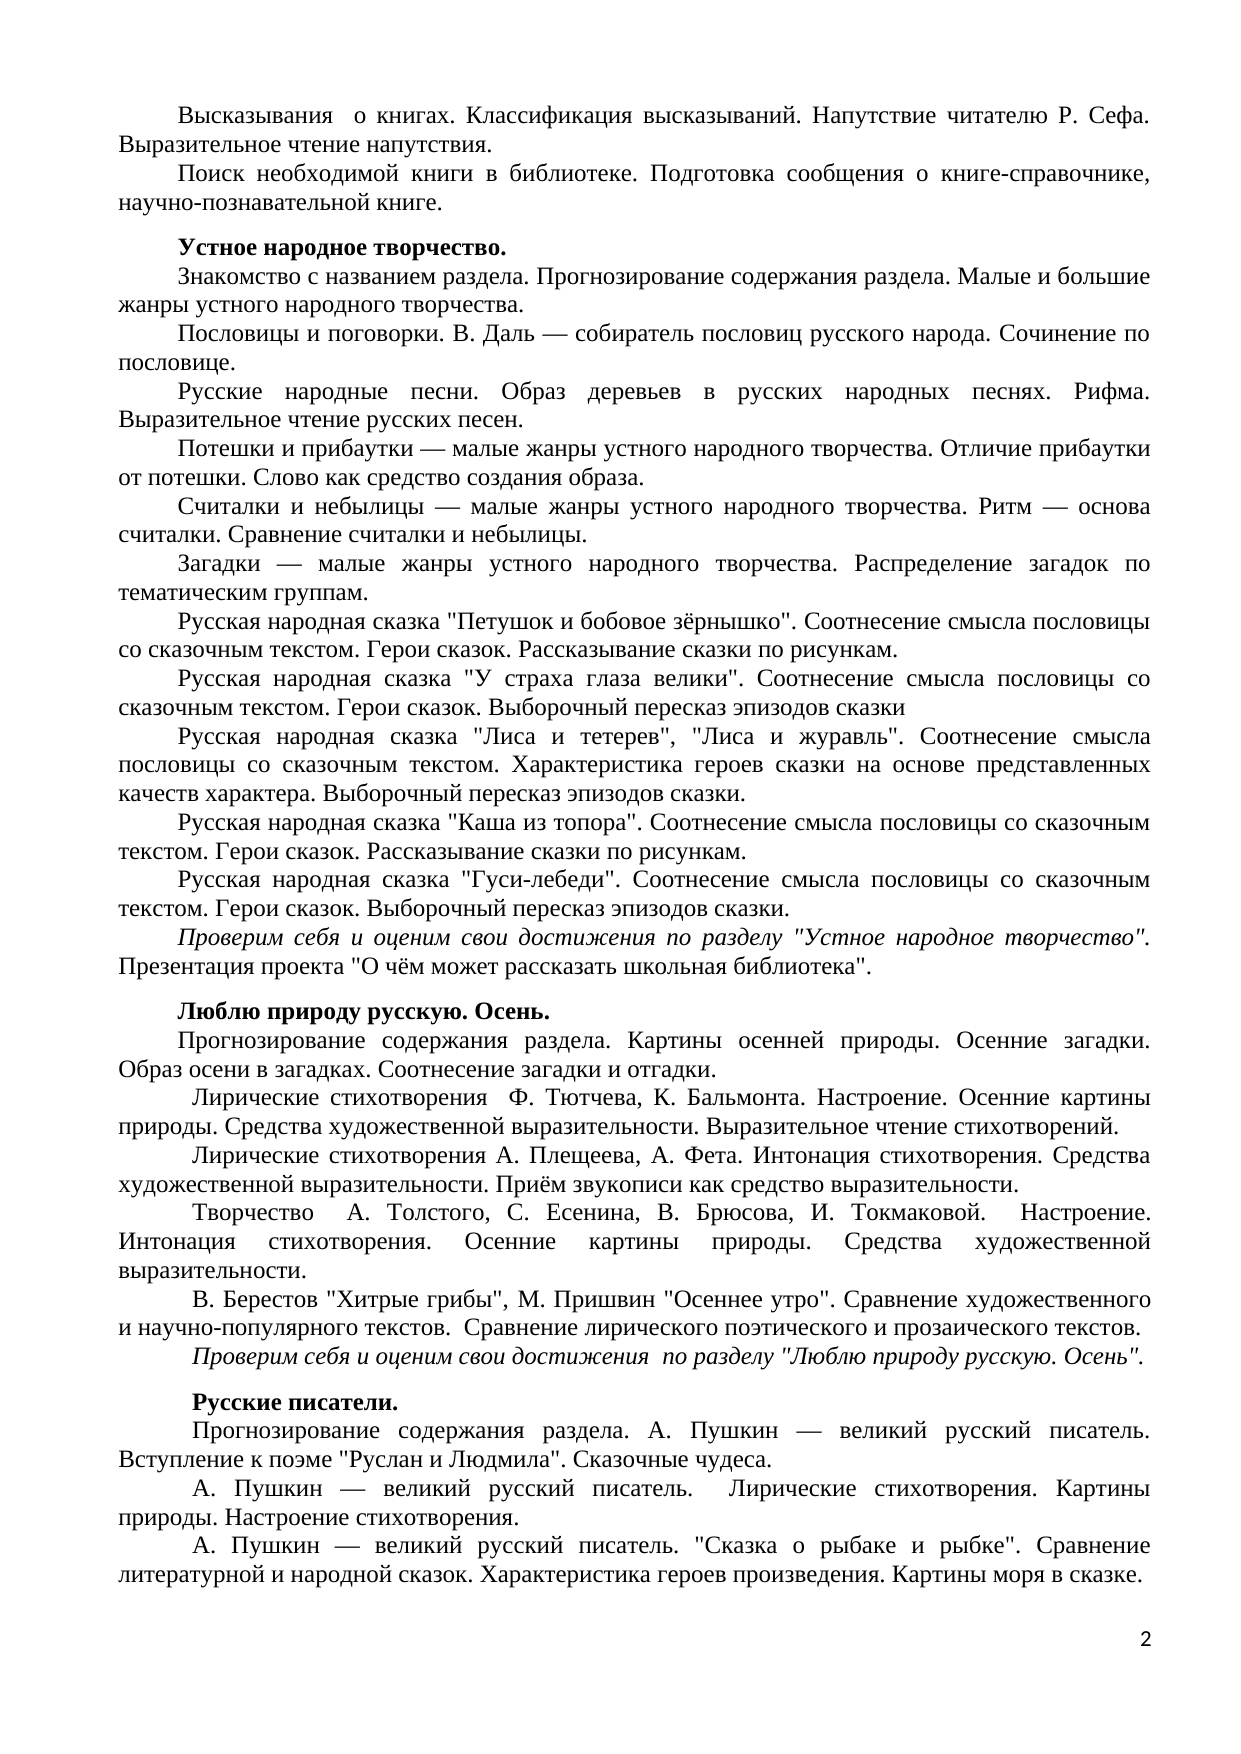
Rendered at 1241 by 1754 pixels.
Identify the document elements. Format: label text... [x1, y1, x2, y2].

text Считалки и небылицы — малые жанры устного народного творчества. Ритм — основа считалки. Сравнение считалки и небылицы. [118, 491, 1152, 548]
text Творчество А. Толстого, С. Есенина, В. Брюсова, И. Токмаковой. Настроение. Интонация стихотворения. Осенние картины природы. Средства художественной выразительности. [118, 1197, 1152, 1284]
text Прогнозирование содержания раздела. А. Пушкин — великий русский писатель. Вступление к поэме "Руслан и Людмила". Сказочные чудеса. [118, 1415, 1152, 1473]
text Лирические стихотворения Ф. Тютчева, К. Бальмонта. Настроение. Осенние картины природы. Средства художественной выразительности. Выразительное чтение стихотворений. [118, 1082, 1152, 1140]
text Прогнозирование содержания раздела. Картины осенней природы. Осенние загадки. Образ осени в загадках. Соотнесение загадки и отгадки. [118, 1025, 1152, 1082]
text Проверим себя и оценим свои достижения по разделу "Устное народное творчество". Презентация проекта "О чём может рассказать школьная библиотека". [118, 922, 1152, 979]
text Люблю природу русскую. Осень. [118, 996, 1152, 1025]
text Русская народная сказка "Петушок и бобовое зёрнышко". Соотнесение смысла пословицы со сказочным текстом. Герои сказок. Рассказывание сказки по рисункам. [118, 606, 1152, 663]
text Проверим себя и оценим свои достижения по разделу "Люблю природу русскую. Осень". [118, 1341, 1152, 1370]
text Русская народная сказка "Гуси-лебеди". Соотнесение смысла пословицы со сказочным текстом. Герои сказок. Выборочный пересказ эпизодов сказки. [118, 864, 1152, 922]
text А. Пушкин — великий русский писатель. "Сказка о рыбаке и рыбке". Сравнение литературной и народной сказок. Характеристика героев произведения. Картины моря в сказке. [118, 1530, 1152, 1588]
text А. Пушкин — великий русский писатель. Лирические стихотворения. Картины природы. Настроение стихотворения. [118, 1473, 1152, 1530]
text Высказывания о книгах. Классификация высказываний. Напутствие читателю Р. Сефа. Выразительное чтение напутствия. [118, 100, 1152, 158]
text Лирические стихотворения А. Плещеева, А. Фета. Интонация стихотворения. Средства художественной выразительности. Приём звукописи как средство выразительности. [118, 1140, 1152, 1197]
text Русские писатели. [118, 1387, 1152, 1415]
text Русская народная сказка "Лиса и тетерев", "Лиса и журавль". Соотнесение смысла пословицы со сказочным текстом. Характеристика героев сказки на основе представленных качеств характера. Выборочный пересказ эпизодов сказки. [118, 721, 1152, 807]
text В. Берестов "Хитрые грибы", М. Пришвин "Осеннее утро". Сравнение художественного и научно-популярного текстов. Сравнение лирического поэтического и прозаического текстов. [118, 1284, 1152, 1341]
text Потешки и прибаутки — малые жанры устного народного творчества. Отличие прибаутки от потешки. Слово как средство создания образа. [118, 433, 1152, 491]
text Русская народная сказка "У страха глаза велики". Соотнесение смысла пословицы со сказочным текстом. Герои сказок. Выборочный пересказ эпизодов сказки [118, 663, 1152, 721]
text Знакомство с названием раздела. Прогнозирование содержания раздела. Малые и большие жанры устного народного творчества. [118, 261, 1152, 318]
text Поиск необходимой книги в библиотеке. Подготовка сообщения о книге-справочнике, научно-познавательной книге. [118, 158, 1152, 215]
text Устное народное творчество. [118, 232, 1152, 261]
text Русская народная сказка "Каша из топора". Соотнесение смысла пословицы со сказочным текстом. Герои сказок. Рассказывание сказки по рисункам. [118, 807, 1152, 864]
text Пословицы и поговорки. В. Даль — собиратель пословиц русского народа. Сочинение по пословице. [118, 318, 1152, 376]
text Русские народные песни. Образ деревьев в русских народных песнях. Рифма. Выразительное чтение русских песен. [118, 376, 1152, 433]
text Загадки — малые жанры устного народного творчества. Распределение загадок по тематическим группам. [118, 548, 1152, 606]
